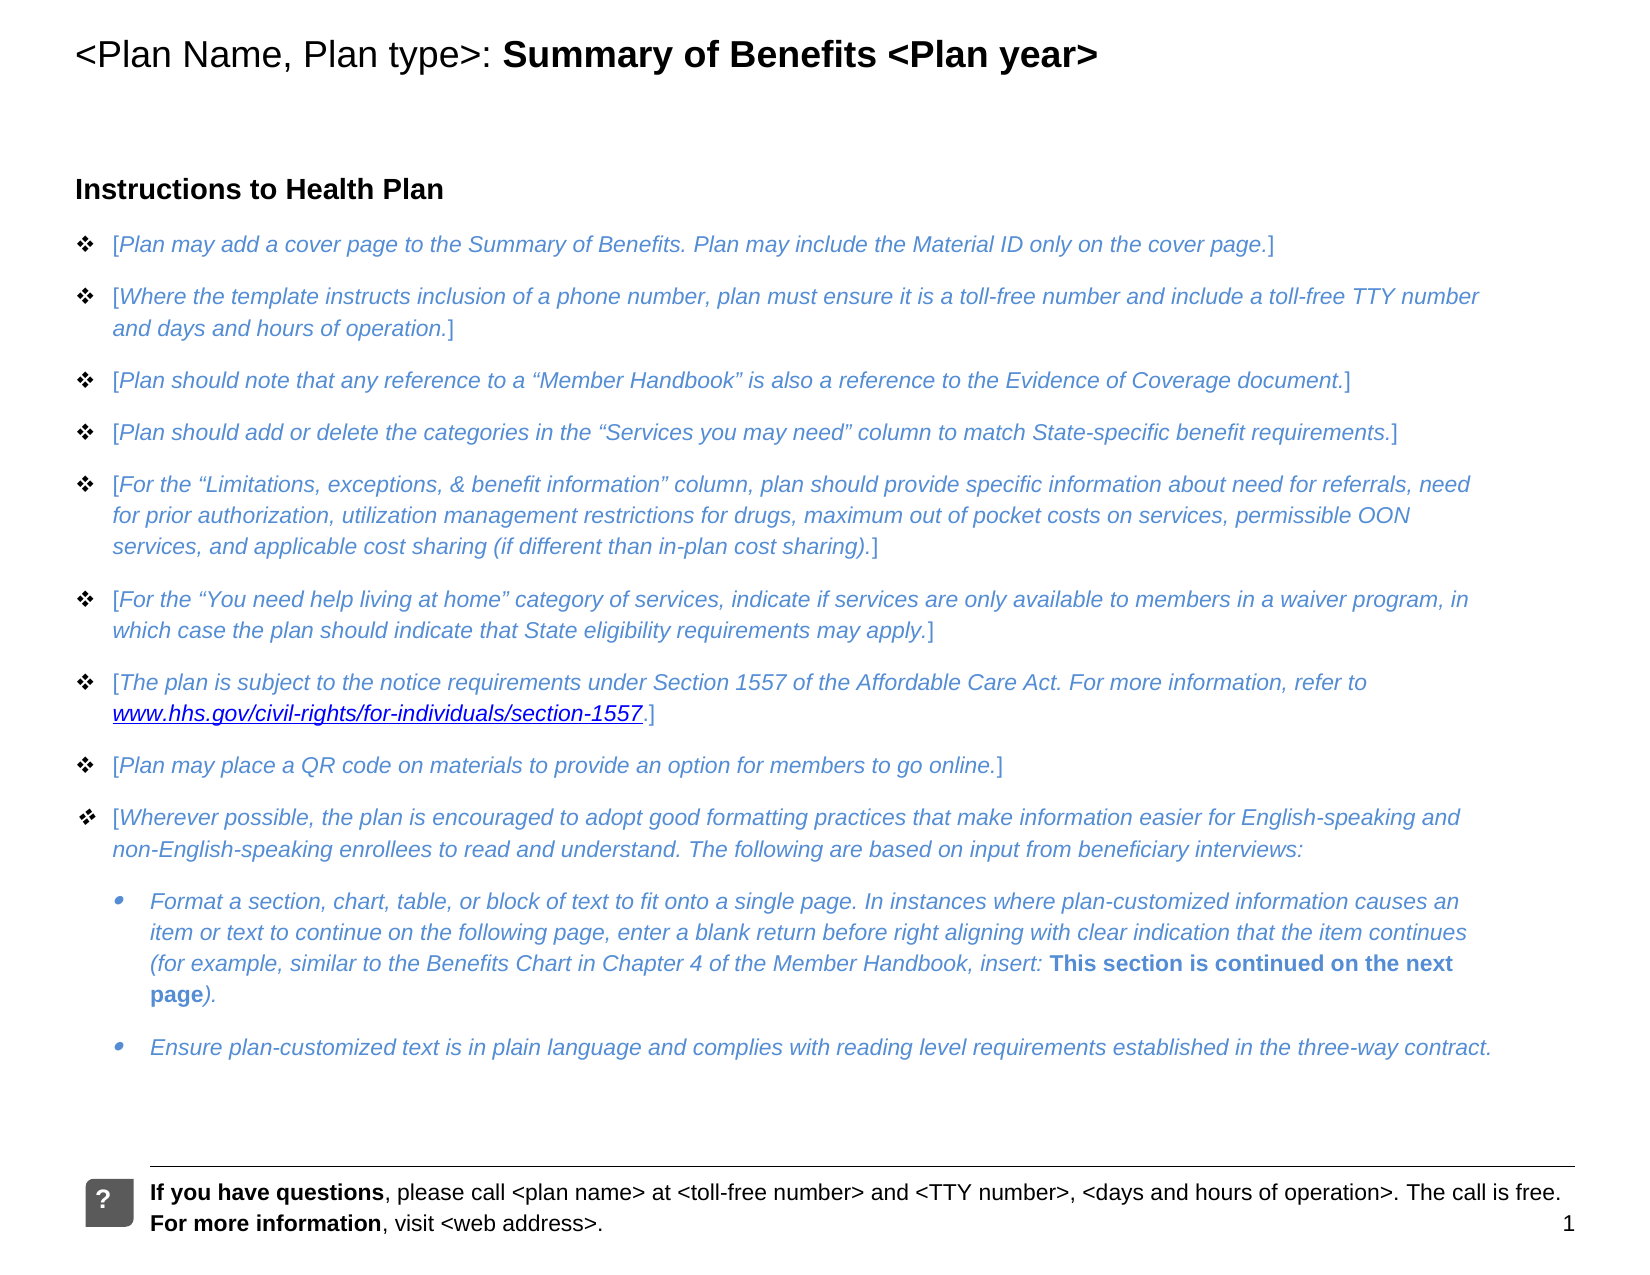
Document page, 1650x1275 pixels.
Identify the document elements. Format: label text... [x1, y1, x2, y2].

list [Wherever possible, the plan is encouraged to adopt good formatting practices that make information easier for English-speaking and non-English-speaking enrollees to read and understand. The following are based on input from beneficiary interviews: [75, 801, 1500, 863]
list [For the “You need help living at home” category of services, indicate if services are only available to members in a waiver program, in which case the plan should indicate that State eligibility requirements may apply.] [75, 582, 1500, 644]
list [Plan should add or delete the categories in the “Services you may need” column to match State-specific benefit requirements.] [75, 415, 1500, 447]
list Ensure plan-customized text is in plain language and complies with reading level requirements established in the three-way contract. [112, 1030, 1500, 1061]
list [Plan may add a cover page to the Summary of Benefits. Plan may include the Material ID only on the cover page.] [75, 228, 1500, 259]
list [For the “Limitations, exceptions, & benefit information” column, plan should provide specific information about need for referrals, need for prior authorization, utilization management restrictions for drugs, maximum out of pocket costs on services, permissible OON services, and applicable cost sharing (if different than in-plan cost sharing).] [75, 467, 1500, 561]
list Format a section, chart, table, or block of text to fit onto a single page. In instances where plan-customized information causes an item or text to continue on the following page, enter a blank return before right aligning with clear indication that the item continues (for example, similar to the Benefits Chart in Chapter 4 of the Member Handbook, insert: This section is continued on the next page). [112, 884, 1500, 1009]
text Instructions to Health Plan [75, 169, 1575, 207]
list [Plan should note that any reference to a “Member Handbook” is also a reference to the Evidence of Coverage document.] [75, 363, 1500, 394]
list [Where the template instructs inclusion of a phone number, plan must ensure it is a toll-free number and include a toll-free TTY number and days and hours of operation.] [75, 280, 1500, 342]
list [Plan may place a QR code on materials to provide an option for members to go online.] [75, 749, 1500, 780]
list [The plan is subject to the notice requirements under Section 1557 of the Affordable Care Act. For more information, refer to www.hhs.gov/civil-rights/for-individuals/section-1557.] [75, 665, 1500, 728]
